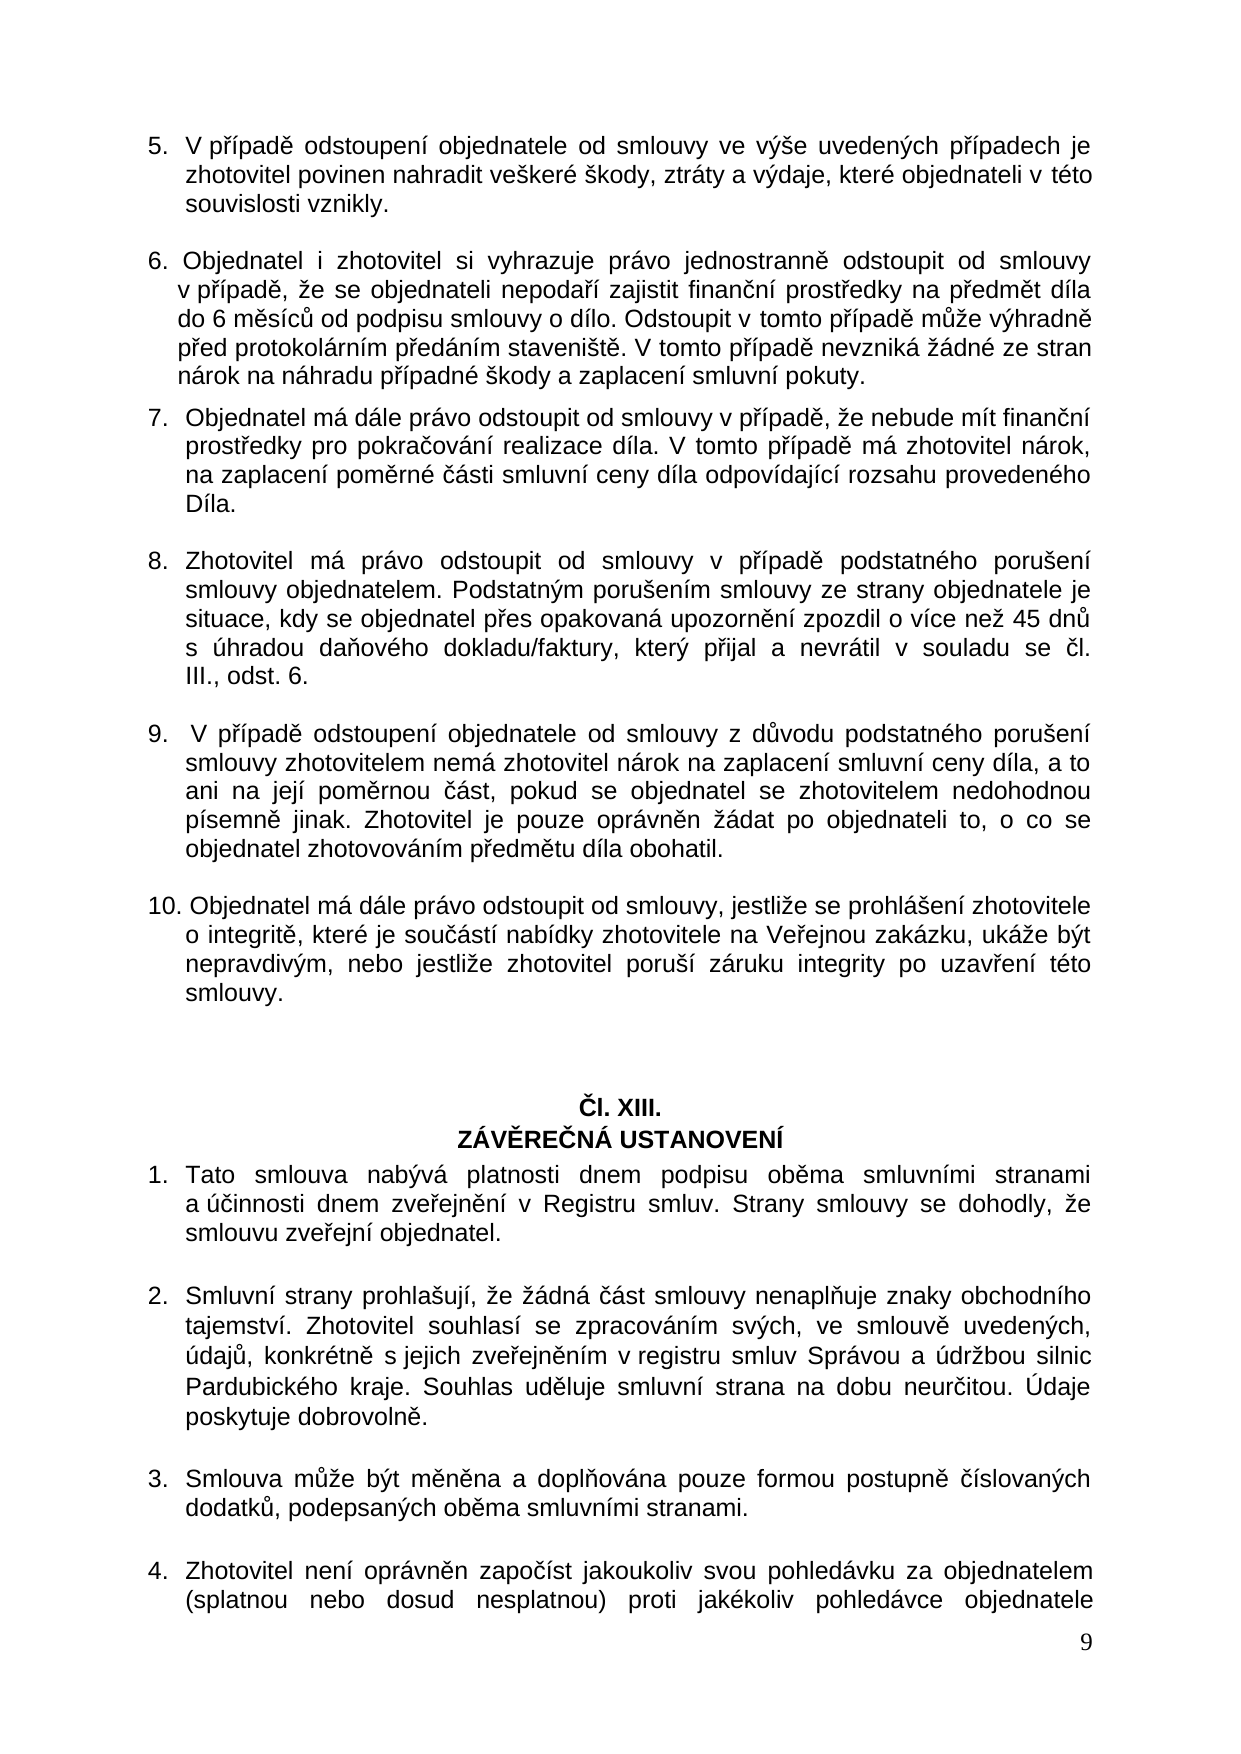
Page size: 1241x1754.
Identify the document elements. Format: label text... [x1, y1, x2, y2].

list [148, 1556, 1095, 1614]
text ZÁVĚREČNÁ USTANOVENÍ [148, 1126, 1092, 1154]
list Smlouva může být měněna a doplňována pouze formou postupně číslovaných dodatků, podepsaných oběma smluvními stranami. [148, 1464, 1092, 1521]
text 5. V případě odstoupení objednatele od smlouvy ve výše uvedených případech je zhotovitel povinen nahradit veškeré škody, ztráty a výdaje, které objednateli v této souvislosti vznikly. [148, 131, 1092, 218]
list Smluvní strany prohlašují, že žádná část smlouvy nenaplňuje znaky obchodního tajemství. Zhotovitel souhlasí se zpracováním svých, ve smlouvě uvedených, údajů, konkrétně s jejich zveřejněním v registru smluv Správou a údržbou silnic Pardubického kraje. Souhlas uděluje smluvní strana na dobu neurčitou. Údaje poskytuje dobrovolně. [148, 1281, 1092, 1430]
text 9. V případě odstoupení objednatele od smlouvy z důvodu podstatného porušení smlouvy zhotovitelem nemá zhotovitel nárok na zaplacení smluvní ceny díla, a to ani na její poměrnou část, pokud se objednatel se zhotovitelem nedohodnou písemně jinak. Zhotovitel je pouze oprávněn žádat po objednateli to, o co se objednatel zhotovováním předmětu díla obohatil. [148, 719, 1092, 863]
text 7. Objednatel má dále právo odstoupit od smlouvy v případě, že nebude mít finanční prostředky pro pokračování realizace díla. V tomto případě má zhotovitel nárok, na zaplacení poměrné části smluvní ceny díla odpovídající rozsahu provedeného Díla. [148, 403, 1092, 518]
text 10. Objednatel má dále právo odstoupit od smlouvy, jestliže se prohlášení zhotovitele o integritě, které je součástí nabídky zhotovitele na Veřejnou zakázku, ukáže být nepravdivým, nebo jestliže zhotovitel poruší záruku integrity po uzavření této smlouvy. [148, 891, 1092, 1006]
text 8. Zhotovitel má právo odstoupit od smlouvy v případě podstatného porušení smlouvy objednatelem. Podstatným porušením smlouvy ze strany objednatele je situace, kdy se objednatel přes opakovaná upozornění zpozdil o více než 45 dnů s úhradou daňového dokladu/faktury, který přijal a nevrátil v souladu se čl. III., odst. 6. [148, 546, 1092, 690]
list Tato smlouva nabývá platnosti dnem podpisu oběma smluvními stranami a účinnosti dnem zveřejnění v Registru smluv. Strany smlouvy se dohodly, že smlouvu zveřejní objednatel. [148, 1160, 1092, 1246]
text Čl. XIII. [148, 1093, 1092, 1121]
list 6. Objednatel i zhotovitel si vyhrazuje právo jednostranně odstoupit od smlouvy v případě, že se objednateli nepodaří zajistit finanční prostředky na předmět díla do 6 měsíců od podpisu smlouvy o dílo. Odstoupit v tomto případě může výhradně před protokolárním předáním staveniště. V tomto případě nevzniká žádné ze stran nárok na náhradu případné škody a zaplacení smluvní pokuty. [148, 246, 1092, 390]
